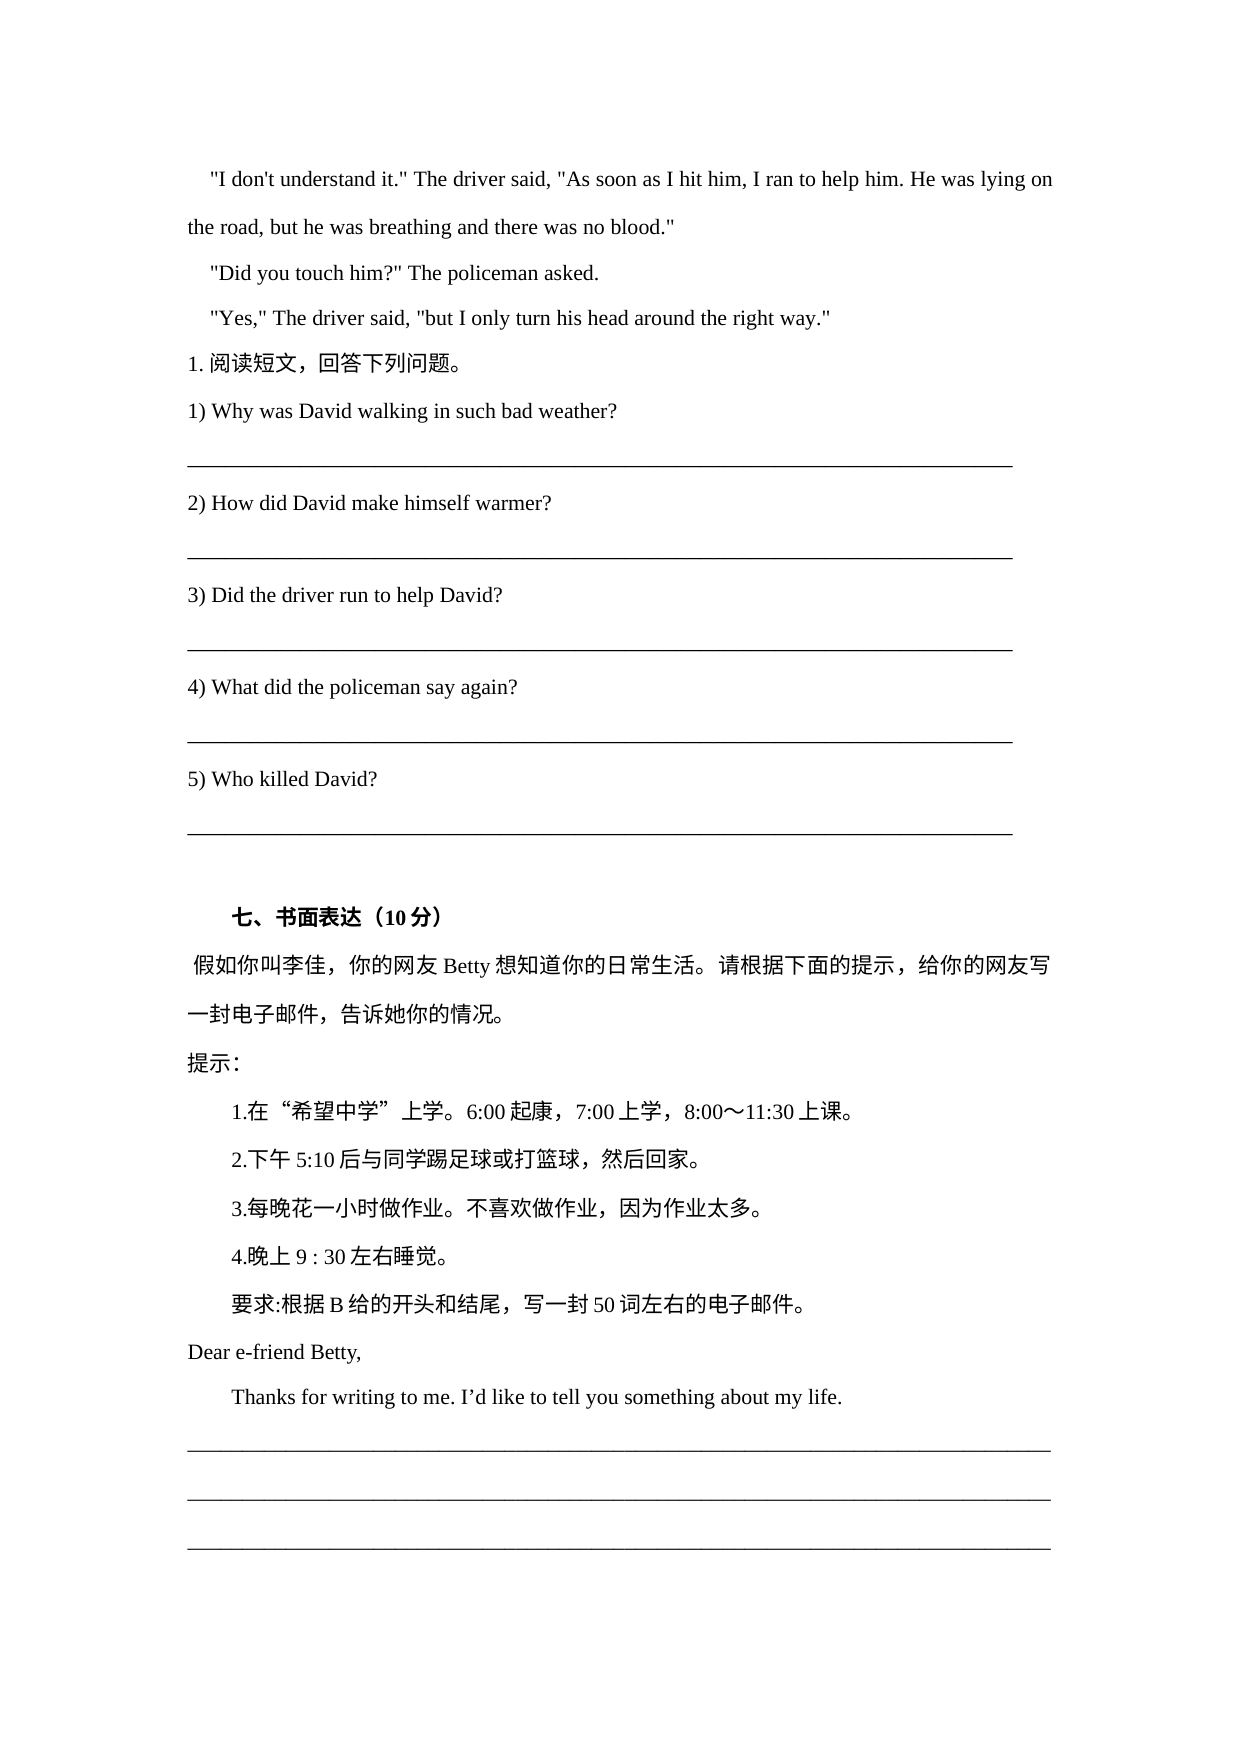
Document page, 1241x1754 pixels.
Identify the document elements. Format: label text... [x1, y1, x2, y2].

text 5) Who killed David? [187, 762, 1053, 795]
text 要求:根据B给的开头和结尾，写一封50词左右的电子邮件。 [187, 1287, 1053, 1319]
text "Yes," The driver said, "but I only turn his head around the right way." [187, 301, 1053, 333]
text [187, 1425, 1053, 1555]
text "I don't understand it." The driver said, "As soon as I hit him, I ran to help him. He was lying on the road, but he was breathing and there was no blood." [187, 162, 1053, 243]
text __________________________________________________________________ [187, 439, 1053, 472]
text 3.每晚花一小时做作业。不喜欢做作业，因为作业太多。 [187, 1190, 1053, 1223]
text "Did you touch him?" The policeman asked. [187, 256, 1053, 288]
text 2.下午5:10后与同学踢足球或打篮球，然后回家。 [231, 1142, 1053, 1174]
text 1.在“希望中学”上学。6:00起康，7:00上学，8:00〜11:30上课。 [187, 1093, 1053, 1126]
text 2) How did David make himself warmer? [187, 486, 1053, 519]
text Dear e-friend Betty, [187, 1335, 1053, 1368]
text 1) Why was David walking in such bad weather? [187, 394, 1053, 427]
text Thanks for writing to me. I’d like to tell you something about my life. [187, 1380, 1053, 1413]
text __________________________________________________________________ [187, 531, 1053, 564]
text __________________________________________________________________ [187, 807, 1053, 840]
text 1. 阅读短文，回答下列问题。 [187, 346, 1053, 378]
text 4) What did the policeman say again? [187, 670, 1053, 703]
text __________________________________________________________________ [187, 623, 1053, 656]
text 提示： [187, 1045, 1053, 1078]
text 4.晚上9 : 30左右睡觉。 [187, 1238, 1053, 1271]
text __________________________________________________________________ [187, 715, 1053, 748]
text 七、书面表达（10分） 假如你叫李佳，你的网友Betty想知道你的日常生活。请根据下面的提示，给你的网友写一封电子邮件，告诉她你的情况。 [187, 899, 1053, 1029]
text 3) Did the driver run to help David? [187, 578, 1053, 611]
